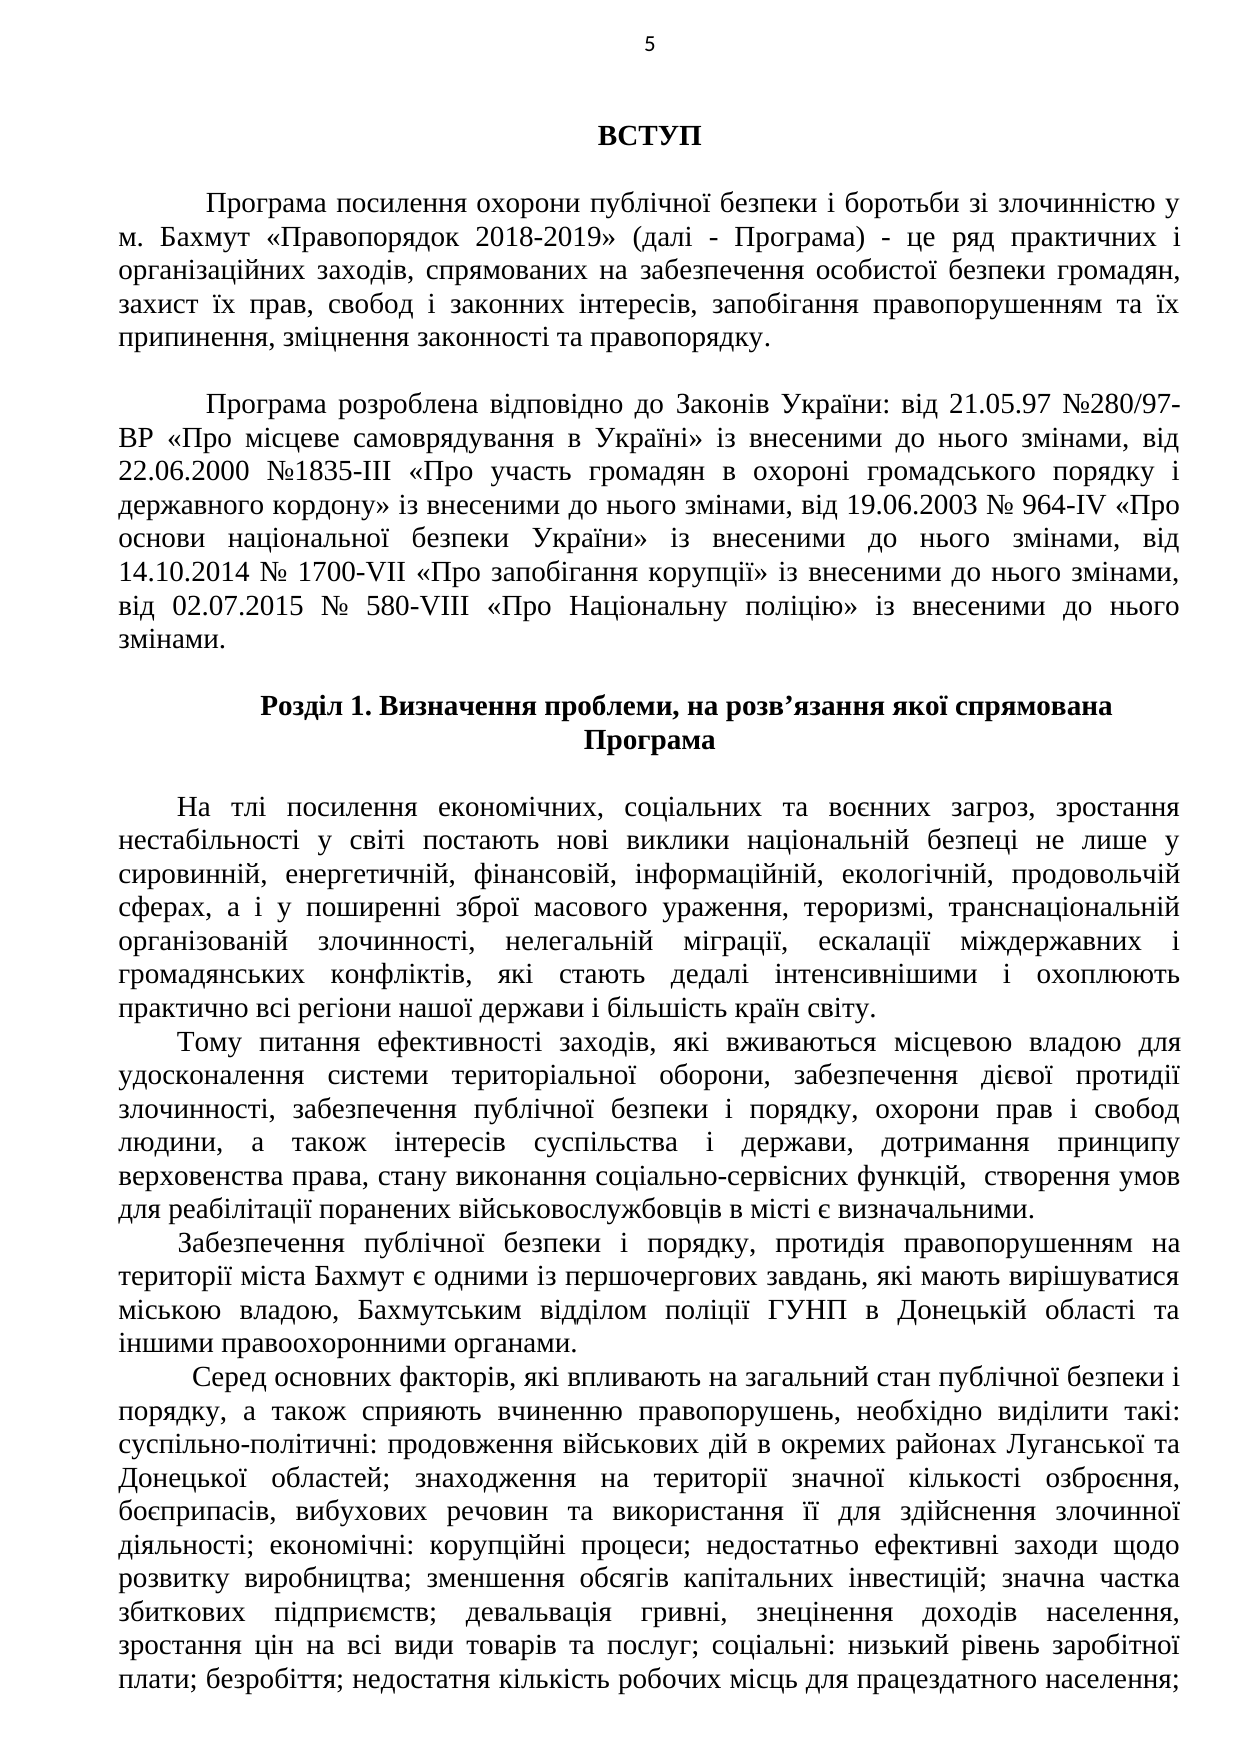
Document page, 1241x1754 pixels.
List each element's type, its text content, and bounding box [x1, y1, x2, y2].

subtitle ВСТУП [118, 118, 1181, 152]
text Програма посилення охорони публічної безпеки і боротьби зі злочинністю у м. Бахмут «Правопорядок 2018-2019» (далі - Програма) - це ряд практичних і організаційних заходів, спрямованих на забезпечення особистої безпеки громадян, захист їх прав, свобод і законних інтересів, запобігання правопорушенням та їх припинення, зміцнення законності та правопорядку. [118, 185, 1181, 353]
text Забезпечення публічної безпеки і порядку, протидія правопорушенням на території міста Бахмут є одними із першочергових завдань, які мають вирішуватися міською владою, Бахмутським відділом поліції ГУНП в Донецькій області та іншими правоохоронними органами. [118, 1225, 1181, 1359]
text Тому питання ефективності заходів, які вживаються місцевою владою для удосконалення системи територіальної оборони, забезпечення дієвої протидії злочинності, забезпечення публічної безпеки і порядку, охорони прав і свобод людини, а також інтересів суспільства і держави, дотримання принципу верховенства права, стану виконання соціально-сервісних функцій, створення умов для реабілітації поранених військовослужбовців в місті є визначальними. [118, 1024, 1181, 1225]
text На тлі посилення економічних, соціальних та воєнних загроз, зростання нестабільності у світі постають нові виклики національній безпеці не лише у сировинній, енергетичній, фінансовій, інформаційній, екологічній, продовольчій сферах, а і у поширенні зброї масового ураження, тероризмі, транснаціональній організованій злочинності, нелегальній міграції, ескалації міждержавних і громадянських конфліктів, які стають дедалі інтенсивнішими і охоплюють практично всі регіони нашої держави і більшість країн світу. [118, 789, 1181, 1024]
text Програма розроблена відповідно до Законів України: від 21.05.97 №280/97-ВР «Про місцеве самоврядування в Україні» із внесеними до нього змінами, від 22.06.2000 №1835-III «Про участь громадян в охороні громадського порядку і державного кордону» із внесеними до нього змінами, від 19.06.2003 № 964-IV «Про основи національної безпеки України» із внесеними до нього змінами, від 14.10.2014 № 1700-VII «Про запобігання корупції» із внесеними до нього змінами, від 02.07.2015 № 580-VIII «Про Національну поліцію» із внесеними до нього змінами. [118, 386, 1181, 655]
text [118, 1359, 1181, 1694]
text Розділ 1. Визначення проблеми, на розв’язання якої спрямована Програма [118, 688, 1181, 755]
